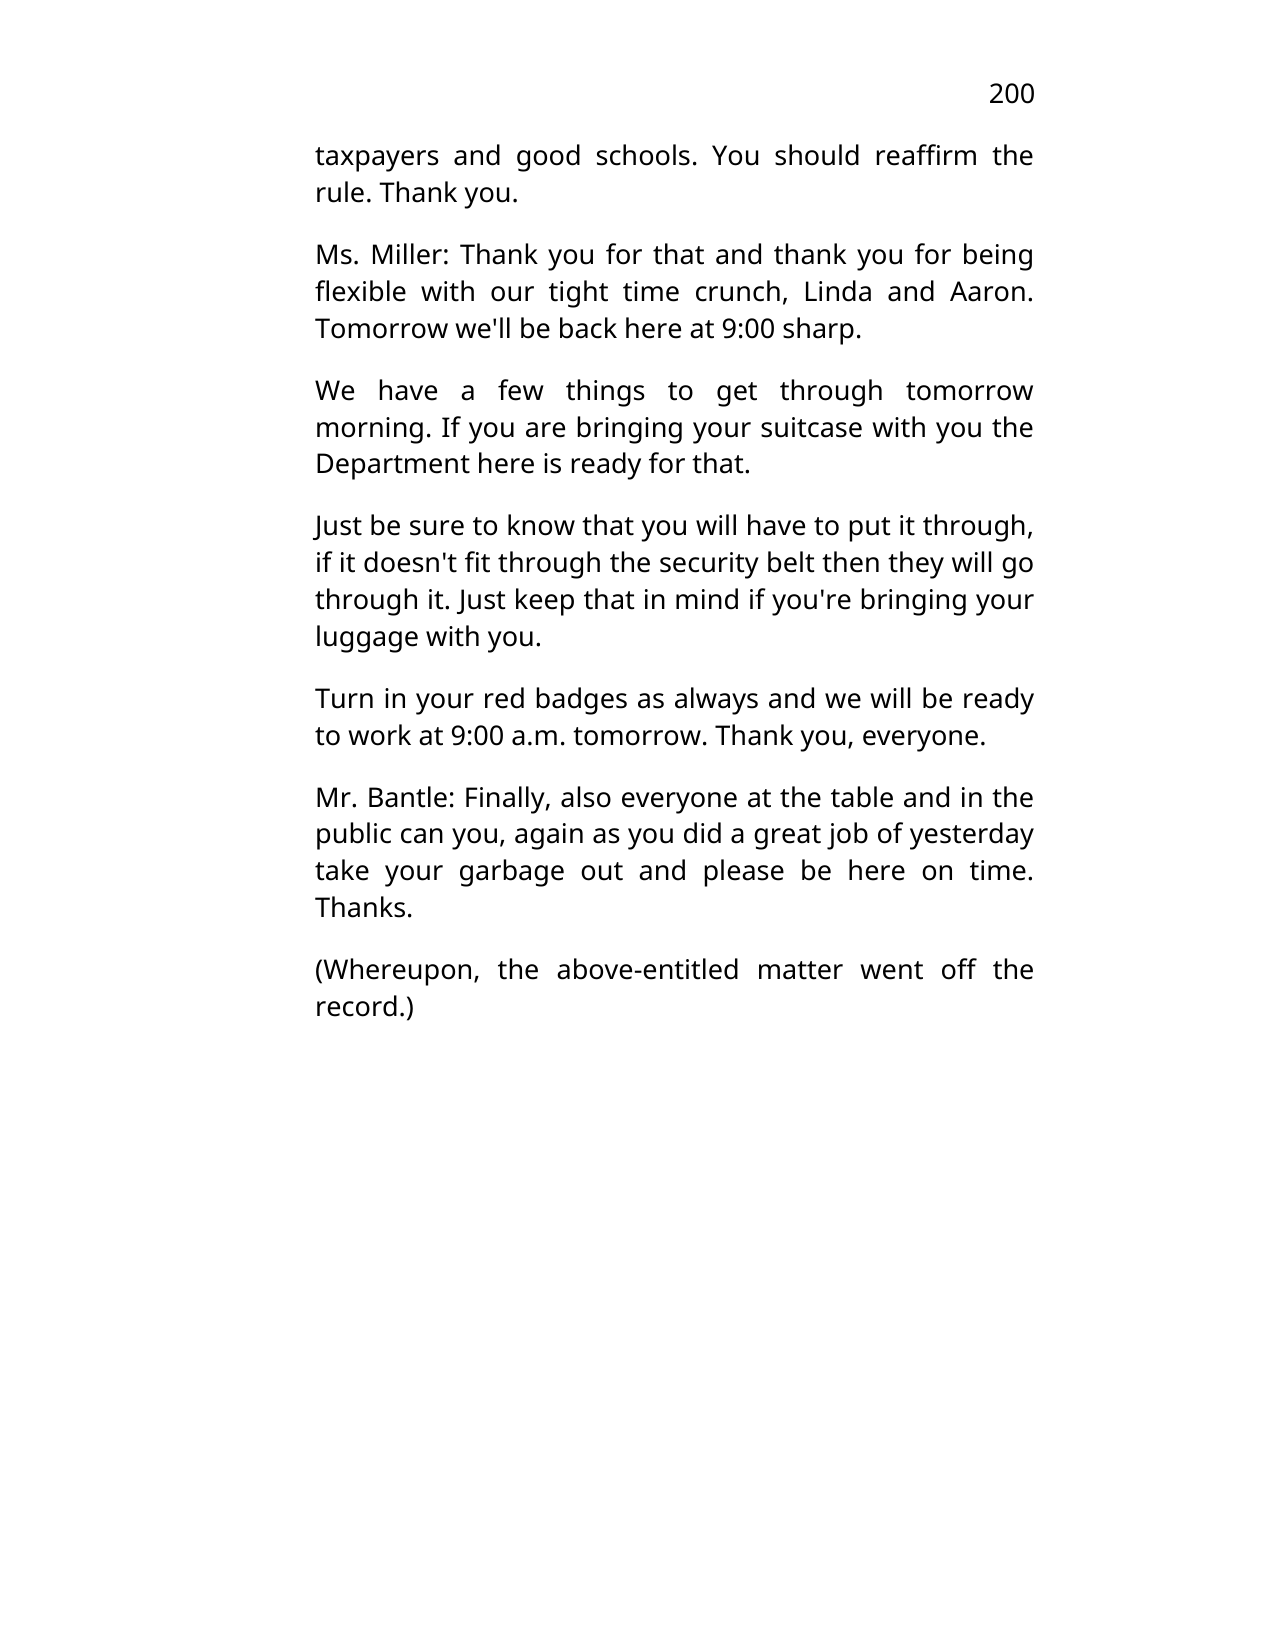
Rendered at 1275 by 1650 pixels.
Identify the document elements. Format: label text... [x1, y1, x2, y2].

text Mr. Bantle: Finally, also everyone at the table and in the public can you, again as you did a great job of yesterday take your garbage out and please be here on time. Thanks. [315, 778, 1035, 926]
text (Whereupon, the above-entitled matter went off the record.) [315, 951, 1035, 1024]
text Turn in your red badges as always and we will be ready to work at 9:00 a.m. tomorrow. Thank you, everyone. [315, 679, 1035, 753]
text Ms. Miller: Thank you for that and thank you for being flexible with our tight time crunch, Linda and Aaron. Tomorrow we'll be back here at 9:00 sharp. [315, 236, 1035, 346]
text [315, 137, 1035, 211]
text Just be sure to know that you will have to put it through, if it doesn't fit through the security belt then they will go through it. Just keep that in mind if you're bringing your luggage with you. [315, 507, 1035, 654]
text We have a few things to get through tomorrow morning. If you are bringing your suitcase with you the Department here is ready for that. [315, 371, 1035, 482]
